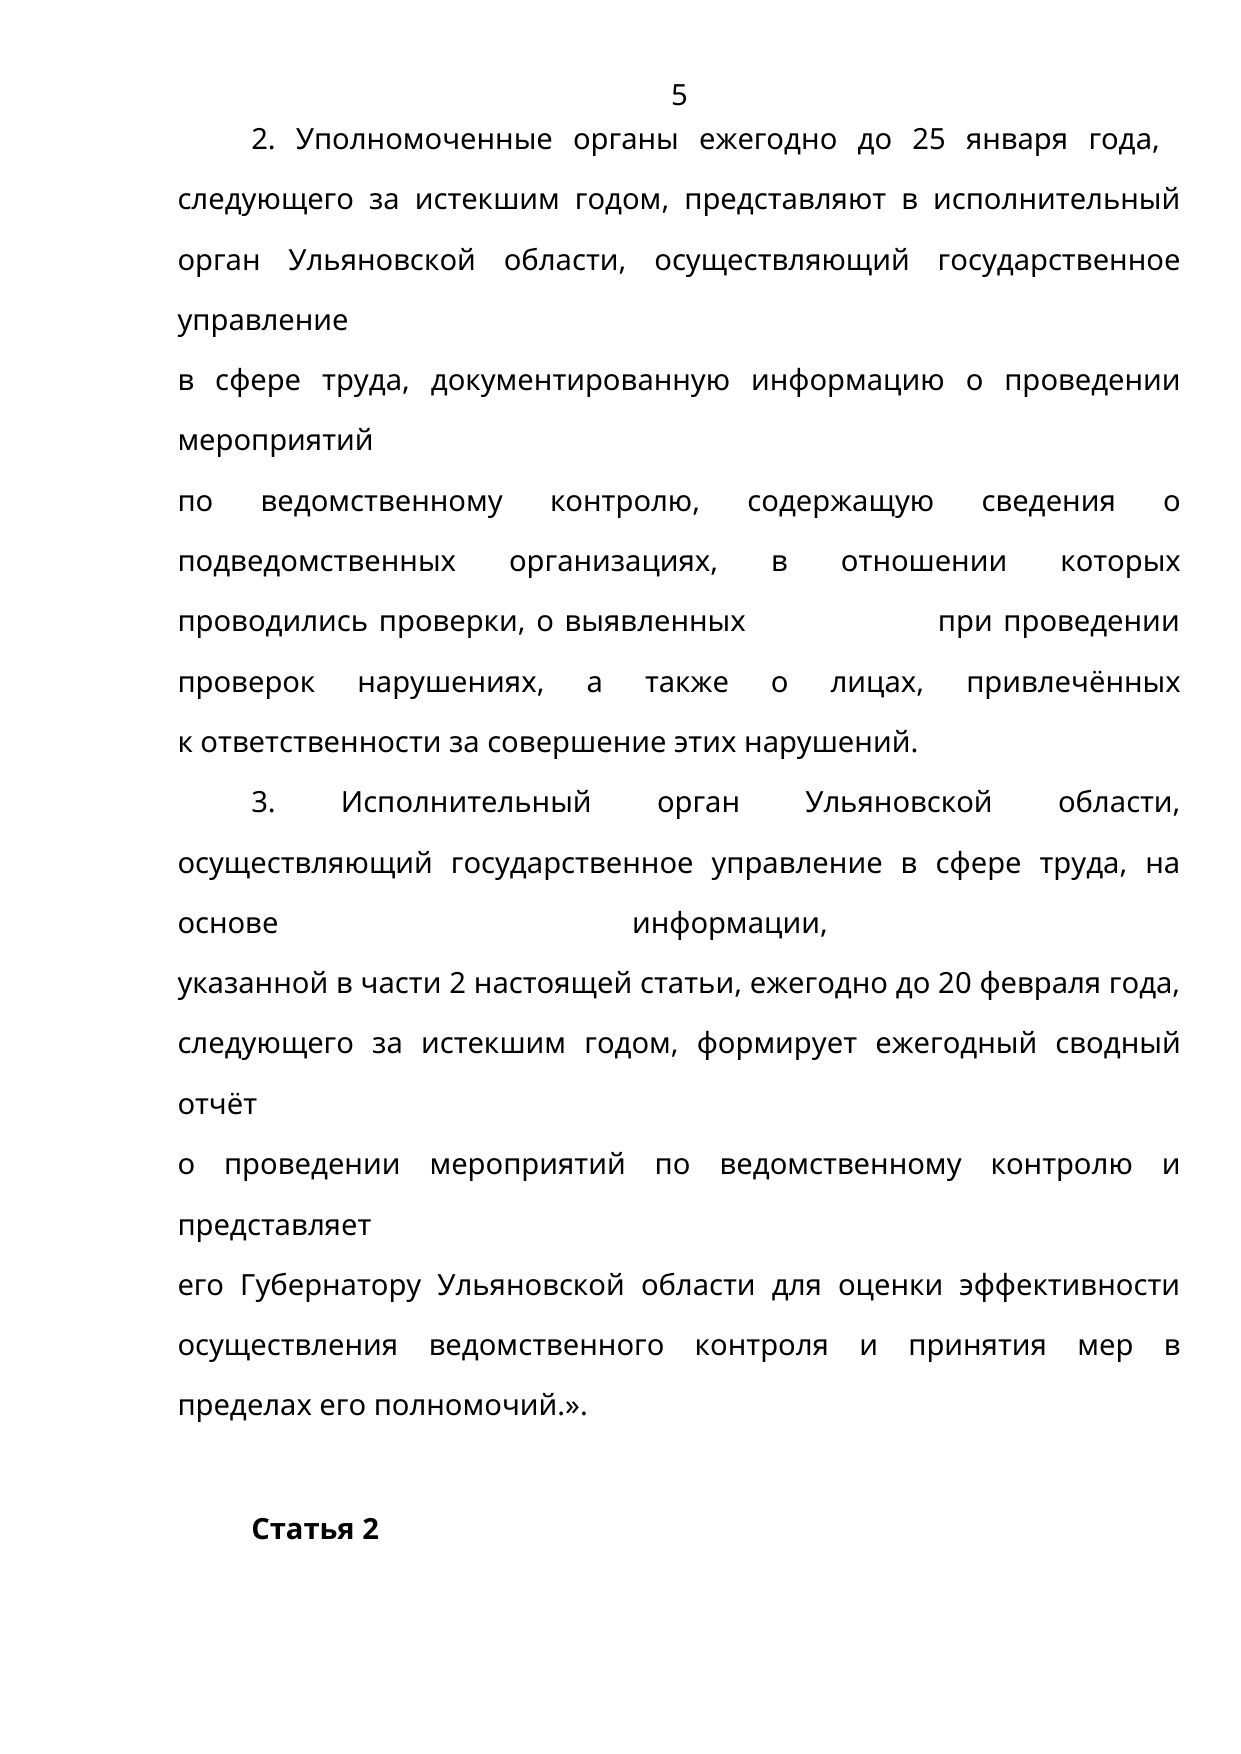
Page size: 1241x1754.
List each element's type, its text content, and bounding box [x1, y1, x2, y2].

text 3. Исполнительный орган Ульяновской области, осуществляющий государственное управление в сфере труда, на основе информации, указанной в части 2 настоящей статьи, ежегодно до 20 февраля года, следующего за истекшим годом, формирует ежегодный сводный отчёт о проведении мероприятий по ведомственному контролю и представляет его Губернатору Ульяновской области для оценки эффективности осуществления ведомственного контроля и принятия мер в пределах его полномочий.». [177, 782, 1181, 1424]
text Статья 2 [177, 1508, 1181, 1548]
text 2. Уполномоченные органы ежегодно до 25 января года, следующего за истекшим годом, представляют в исполнительный орган Ульяновской области, осуществляющий государственное управление в сфере труда, документированную информацию о проведении мероприятий по ведомственному контролю, содержащую сведения о подведомственных организациях, в отношении которых проводились проверки, о выявленных при проведении проверок нарушениях, а также о лицах, привлечённых к ответственности за совершение этих нарушений. [177, 118, 1181, 761]
